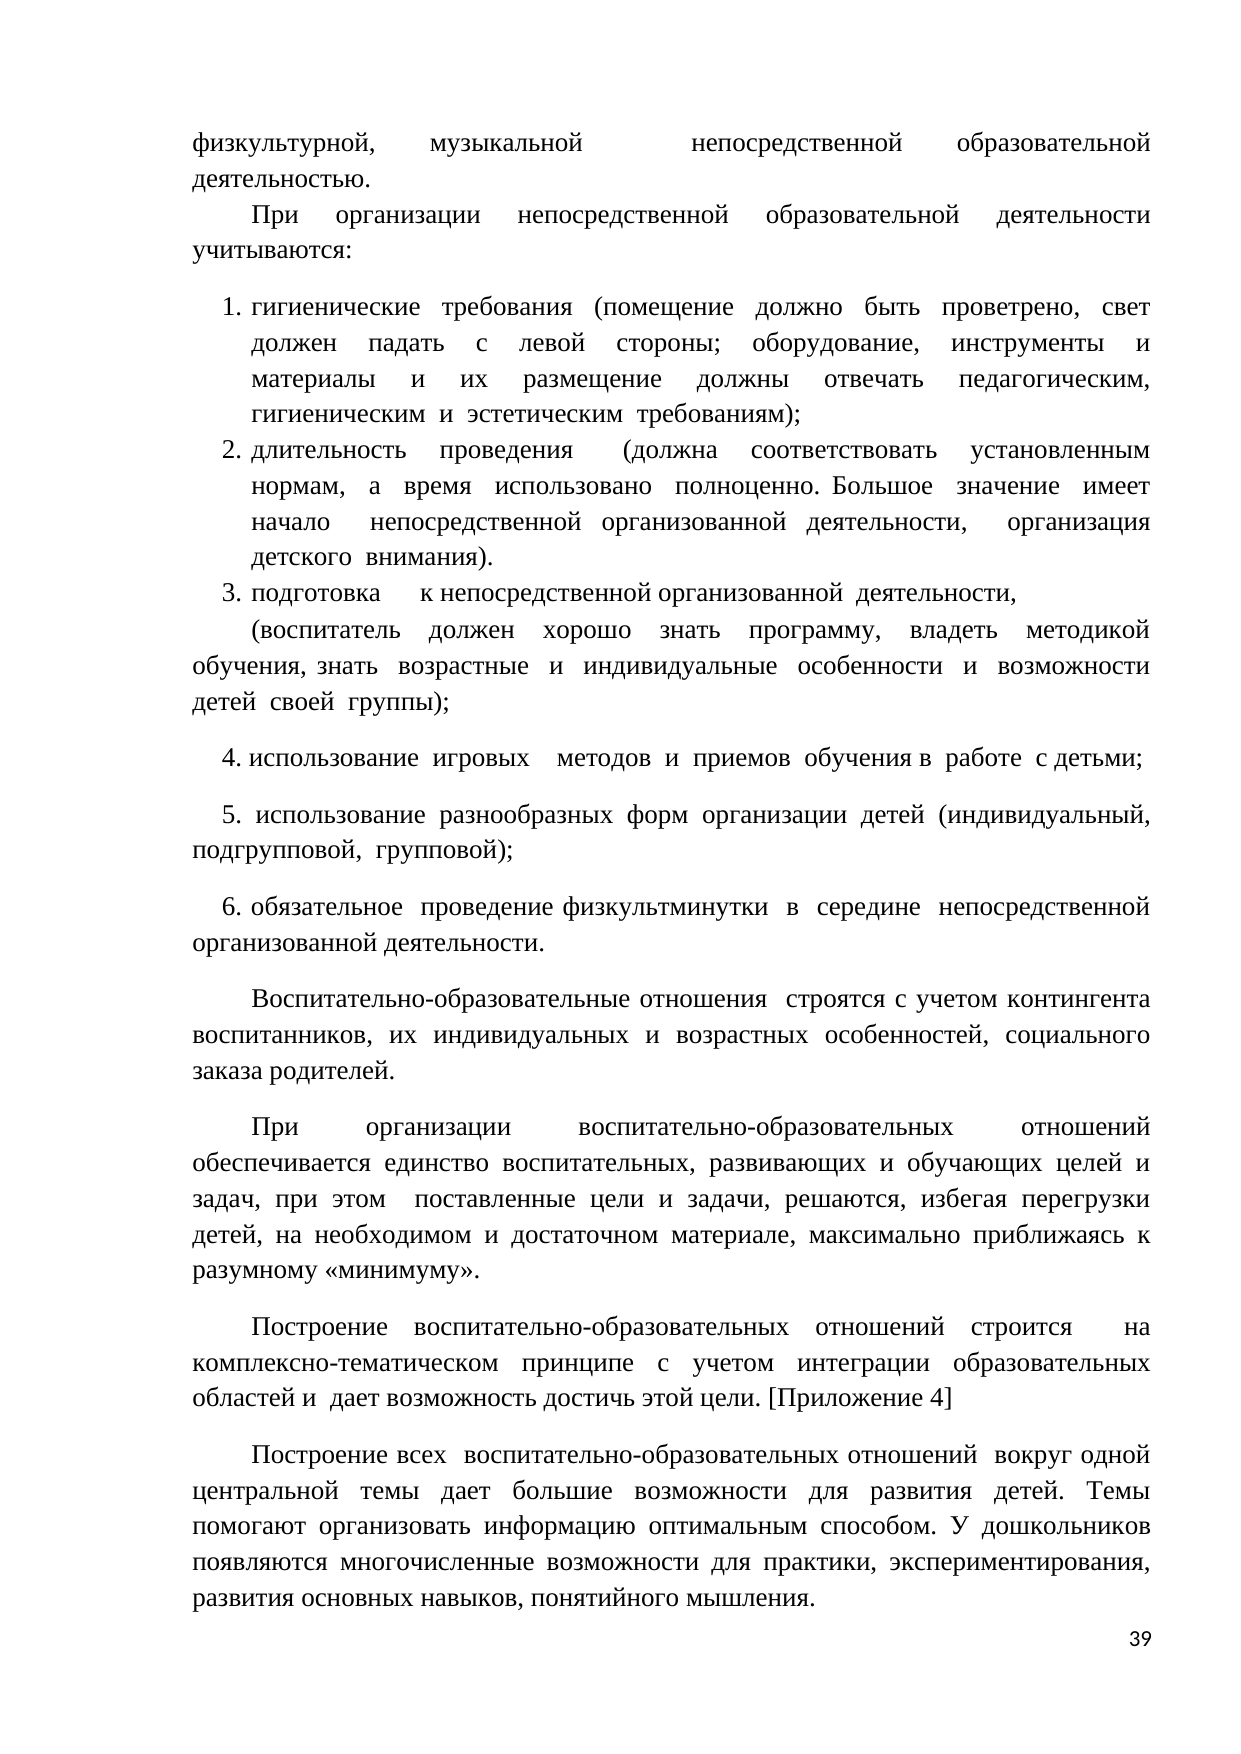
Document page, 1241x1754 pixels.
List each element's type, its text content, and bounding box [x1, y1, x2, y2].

text 6. обязательное проведение физкультминутки в середине непосредственной организованной деятельности. [192, 890, 1152, 957]
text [192, 126, 1152, 193]
list гигиенические требования (помещение должно быть проветрено, свет должен падать с левой стороны; оборудование, инструменты и материалы и их размещение должны отвечать педагогическим, гигиеническим и эстетическим требованиям); [222, 290, 1152, 428]
text При организации воспитательно-образовательных отношений обеспечивается единство воспитательных, развивающих и обучающих целей и задач, при этом поставленные цели и задачи, решаются, избегая перегрузки детей, на необходимом и достаточном материале, максимально приближаясь к разумному «минимуму». [192, 1111, 1152, 1284]
list длительность проведения (должна соответствовать установленным нормам, а время использовано полноценно. Большое значение имеет начало непосредственной организованной деятельности, организация детского внимания). [222, 433, 1152, 571]
text Воспитательно-образовательные отношения строятся с учетом контингента воспитанников, их индивидуальных и возрастных особенностей, социального заказа родителей. [192, 982, 1152, 1085]
text (воспитатель должен хорошо знать программу, владеть методикой обучения, знать возрастные и индивидуальные особенности и возможности детей своей группы); [192, 613, 1152, 716]
text 5. использование разнообразных форм организации детей (индивидуальный, подгрупповой, групповой); [192, 798, 1152, 865]
list подготовка к непосредственной организованной деятельности, [222, 576, 1152, 607]
text 4. использование игровых методов и приемов обучения в работе с детьми; [192, 741, 1152, 772]
text При организации непосредственной образовательной деятельности учитываются: [192, 198, 1152, 265]
text Построение воспитательно-образовательных отношений строится на комплексно-тематическом принципе с учетом интеграции образовательных областей и дает возможность достичь этой цели. [Приложение 4] [192, 1310, 1152, 1413]
text Построение всех воспитательно-образовательных отношений вокруг одной центральной темы дает большие возможности для развития детей. Темы помогают организовать информацию оптимальным способом. У дошкольников появляются многочисленные возможности для практики, экспериментирования, развития основных навыков, понятийного мышления. [192, 1438, 1152, 1612]
